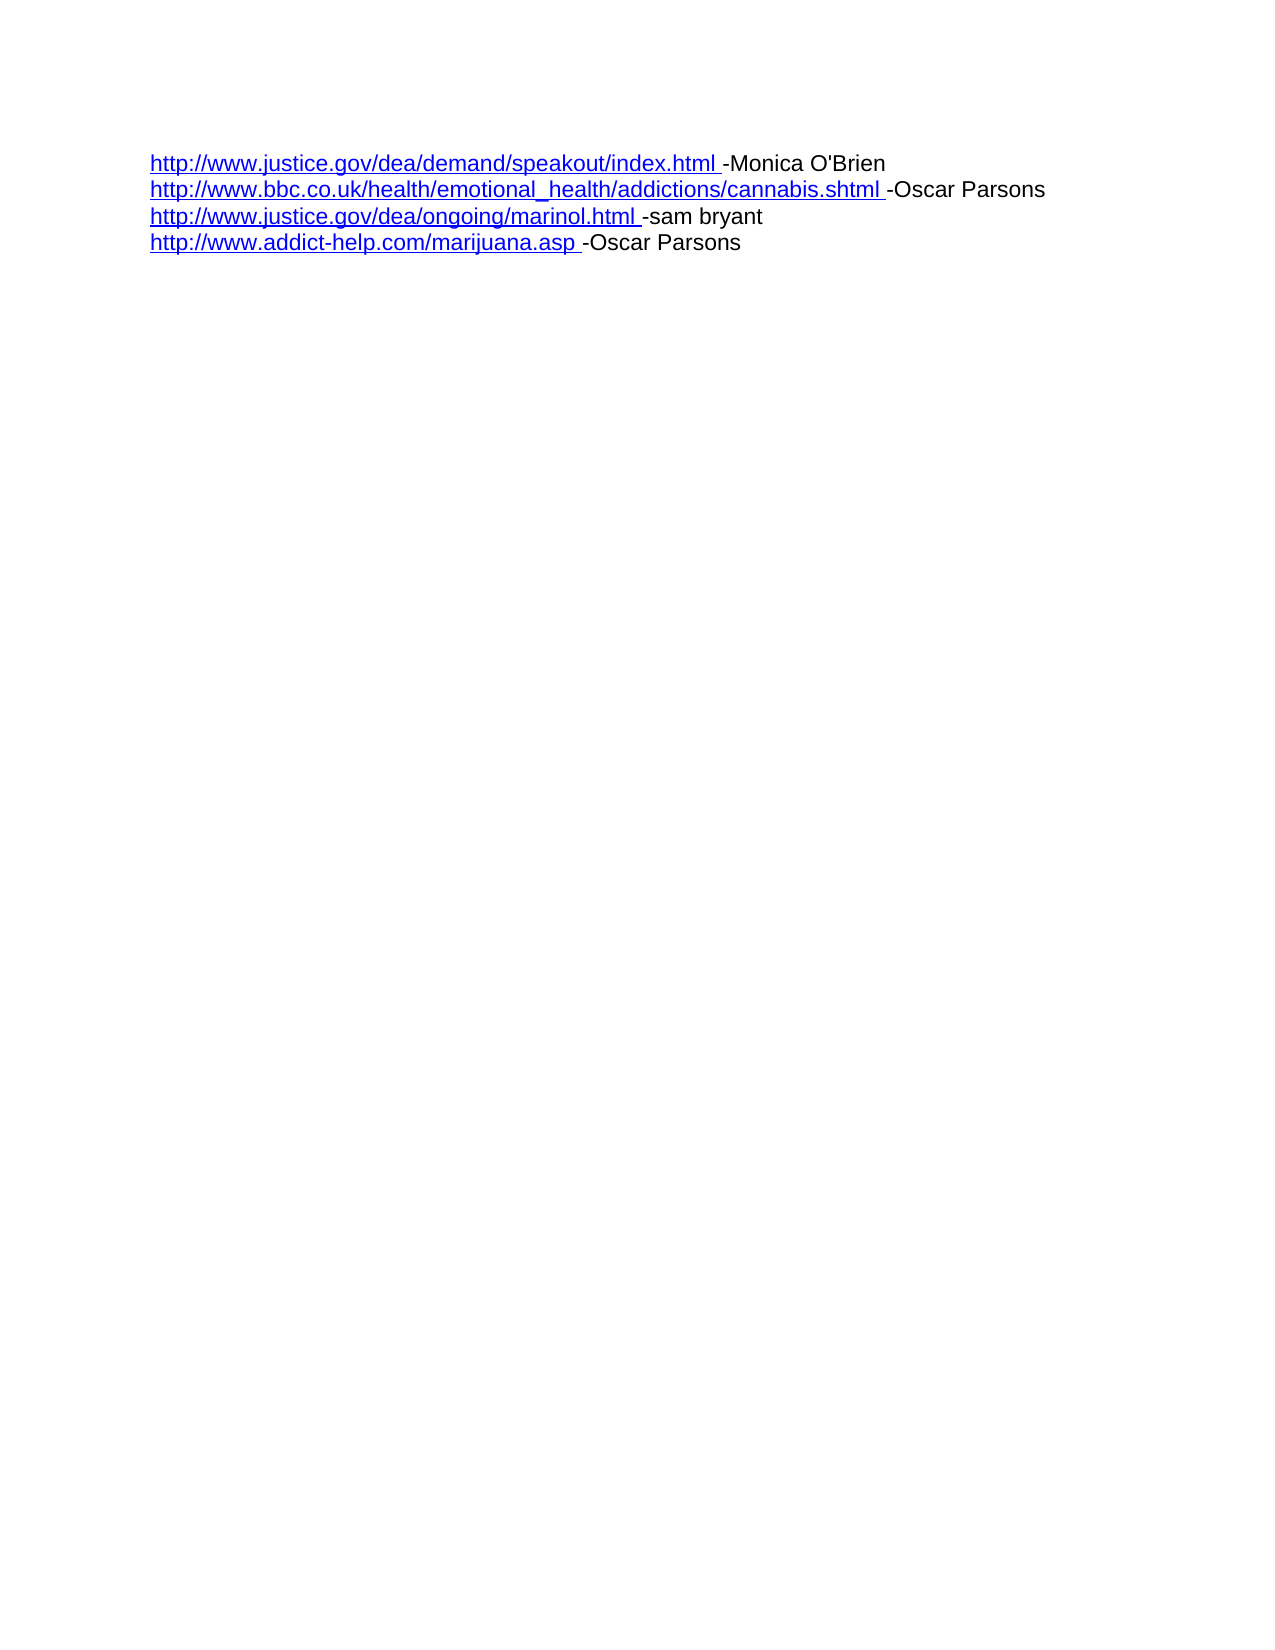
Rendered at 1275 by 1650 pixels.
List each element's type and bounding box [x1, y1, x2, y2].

text [150, 150, 1125, 255]
